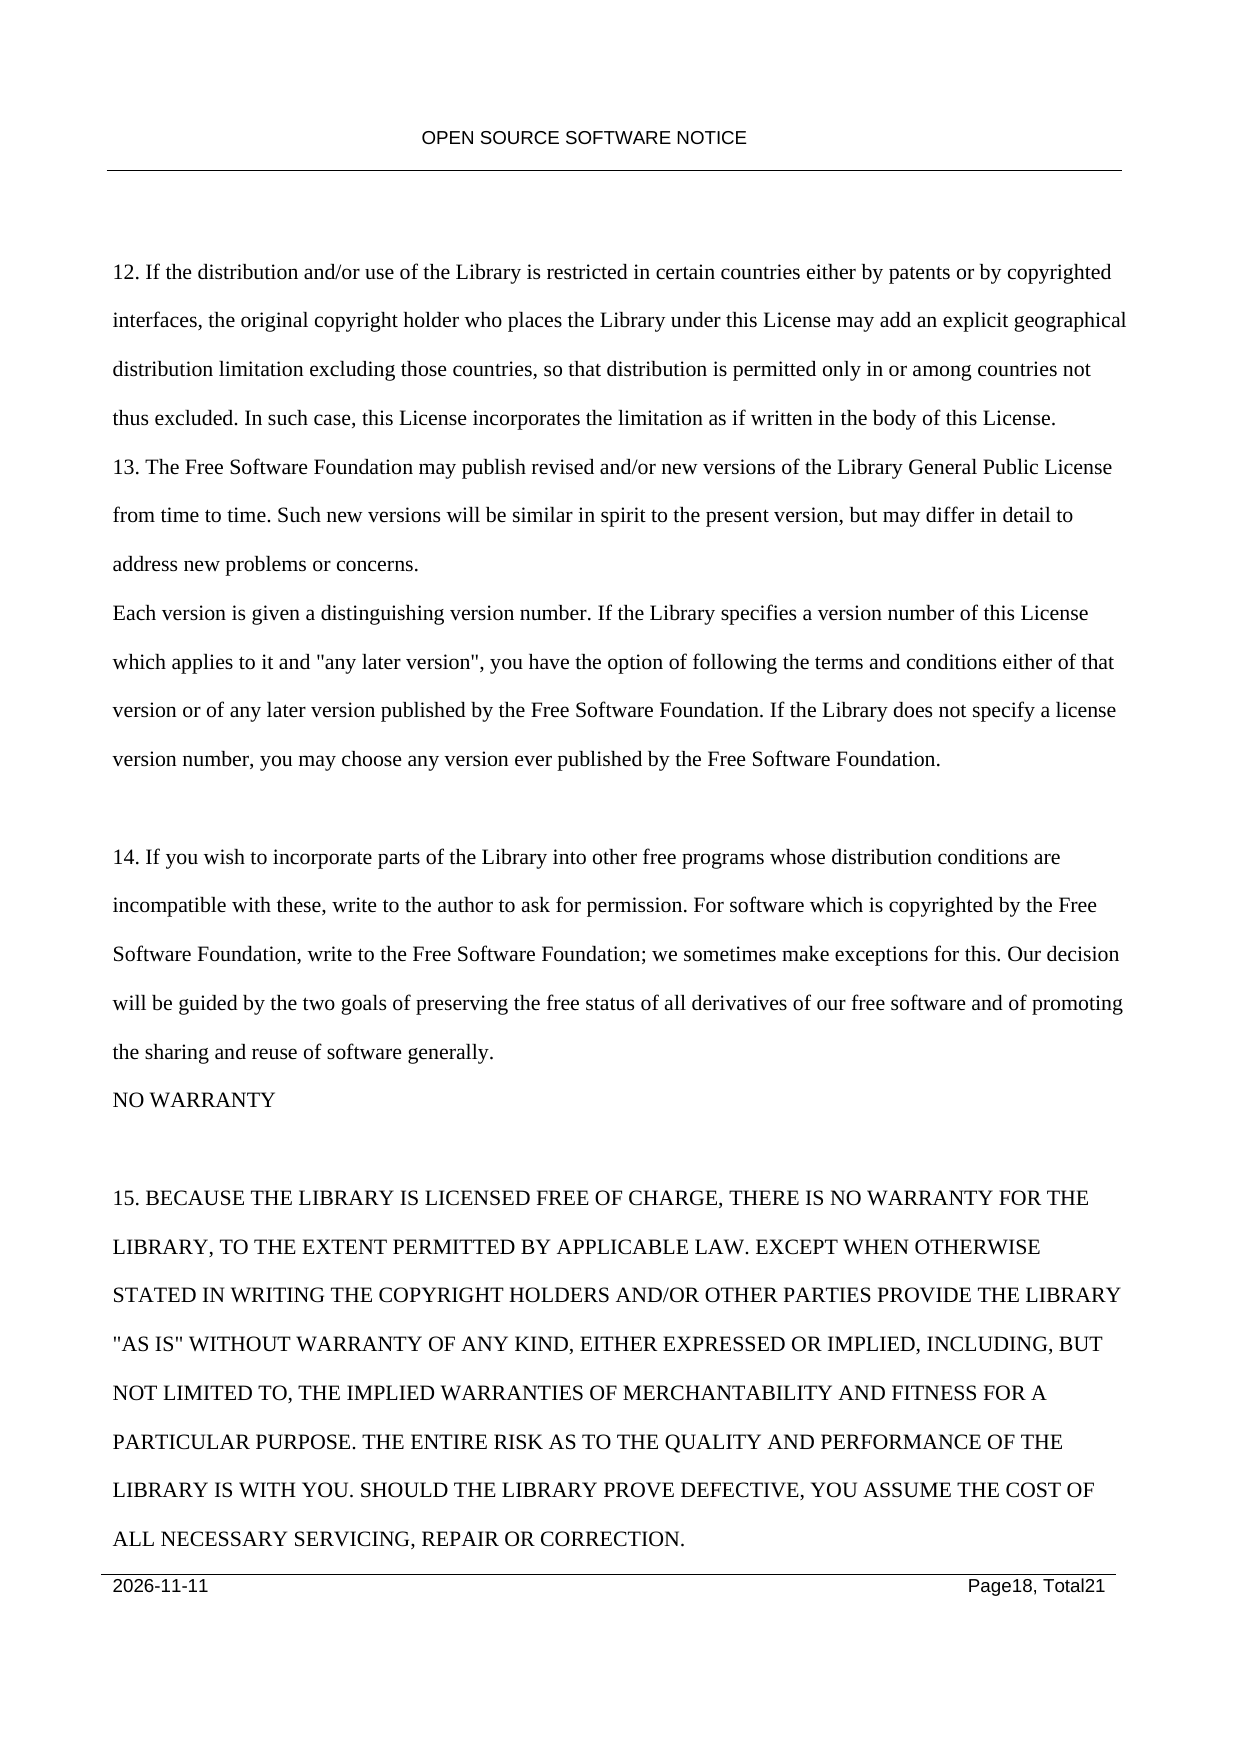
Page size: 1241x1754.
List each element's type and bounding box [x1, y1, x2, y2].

text [112, 206, 1128, 1555]
